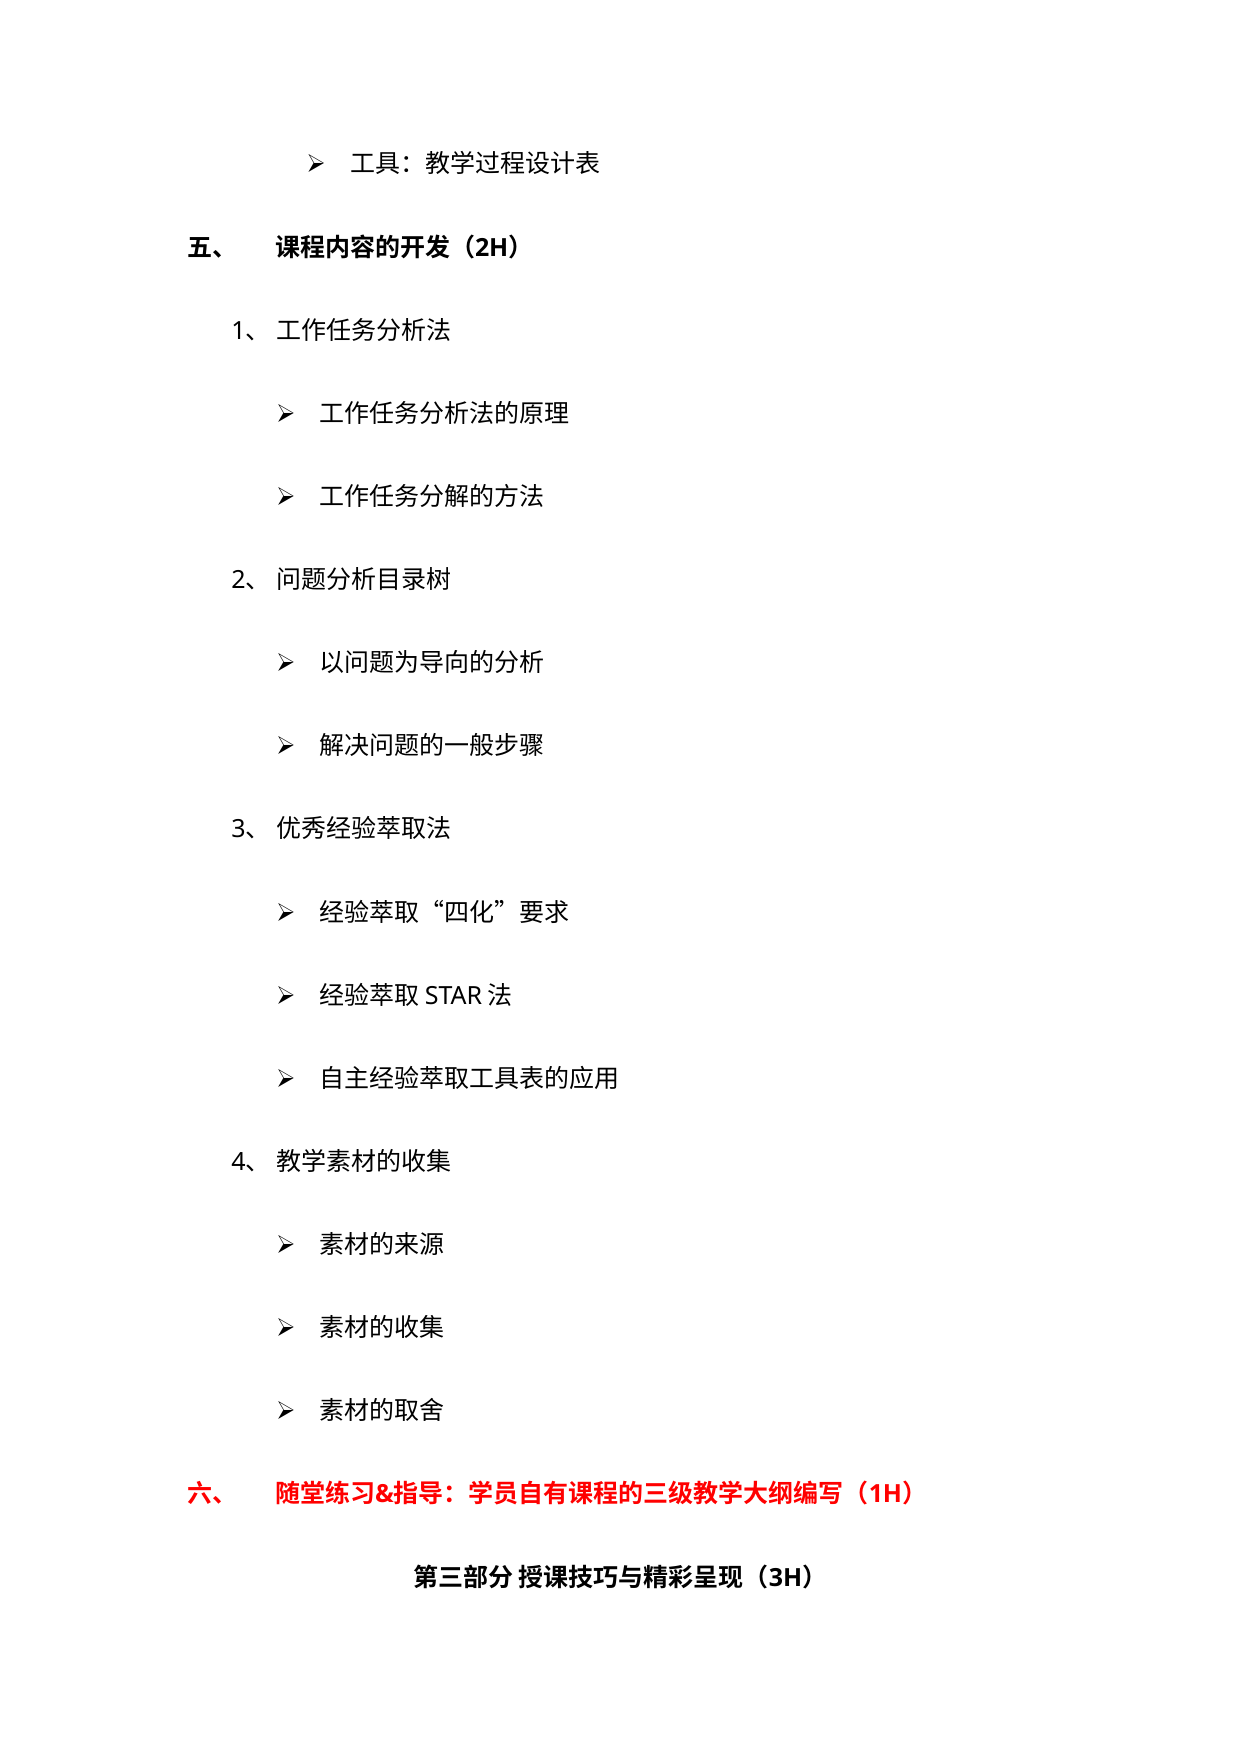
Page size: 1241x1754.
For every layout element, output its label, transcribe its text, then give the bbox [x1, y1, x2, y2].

list 工作任务分析法 [231, 296, 1053, 361]
list 工作任务分解的方法 [276, 462, 1053, 527]
list 解决问题的一般步骤 [276, 711, 1053, 776]
list 问题分析目录树 [231, 545, 1053, 610]
list 素材的收集 [276, 1293, 1053, 1358]
list 优秀经验萃取法 [231, 794, 1053, 859]
list 自主经验萃取工具表的应用 [276, 1044, 1053, 1109]
list 随堂练习&指导：学员自有课程的三级教学大纲编写（1H） [187, 1459, 1053, 1524]
list 素材的取舍 [276, 1376, 1053, 1441]
list 经验萃取“四化”要求 [276, 878, 1053, 943]
list 工具：教学过程设计表 [306, 129, 1053, 194]
list 教学素材的收集 [231, 1127, 1053, 1192]
list 经验萃取STAR法 [276, 961, 1053, 1026]
list 素材的来源 [276, 1210, 1053, 1275]
list 课程内容的开发（2H） [187, 213, 1053, 278]
list 工作任务分析法的原理 [276, 379, 1053, 444]
text 第三部分 授课技巧与精彩呈现（3H） [187, 1543, 1053, 1608]
list 以问题为导向的分析 [276, 628, 1053, 693]
